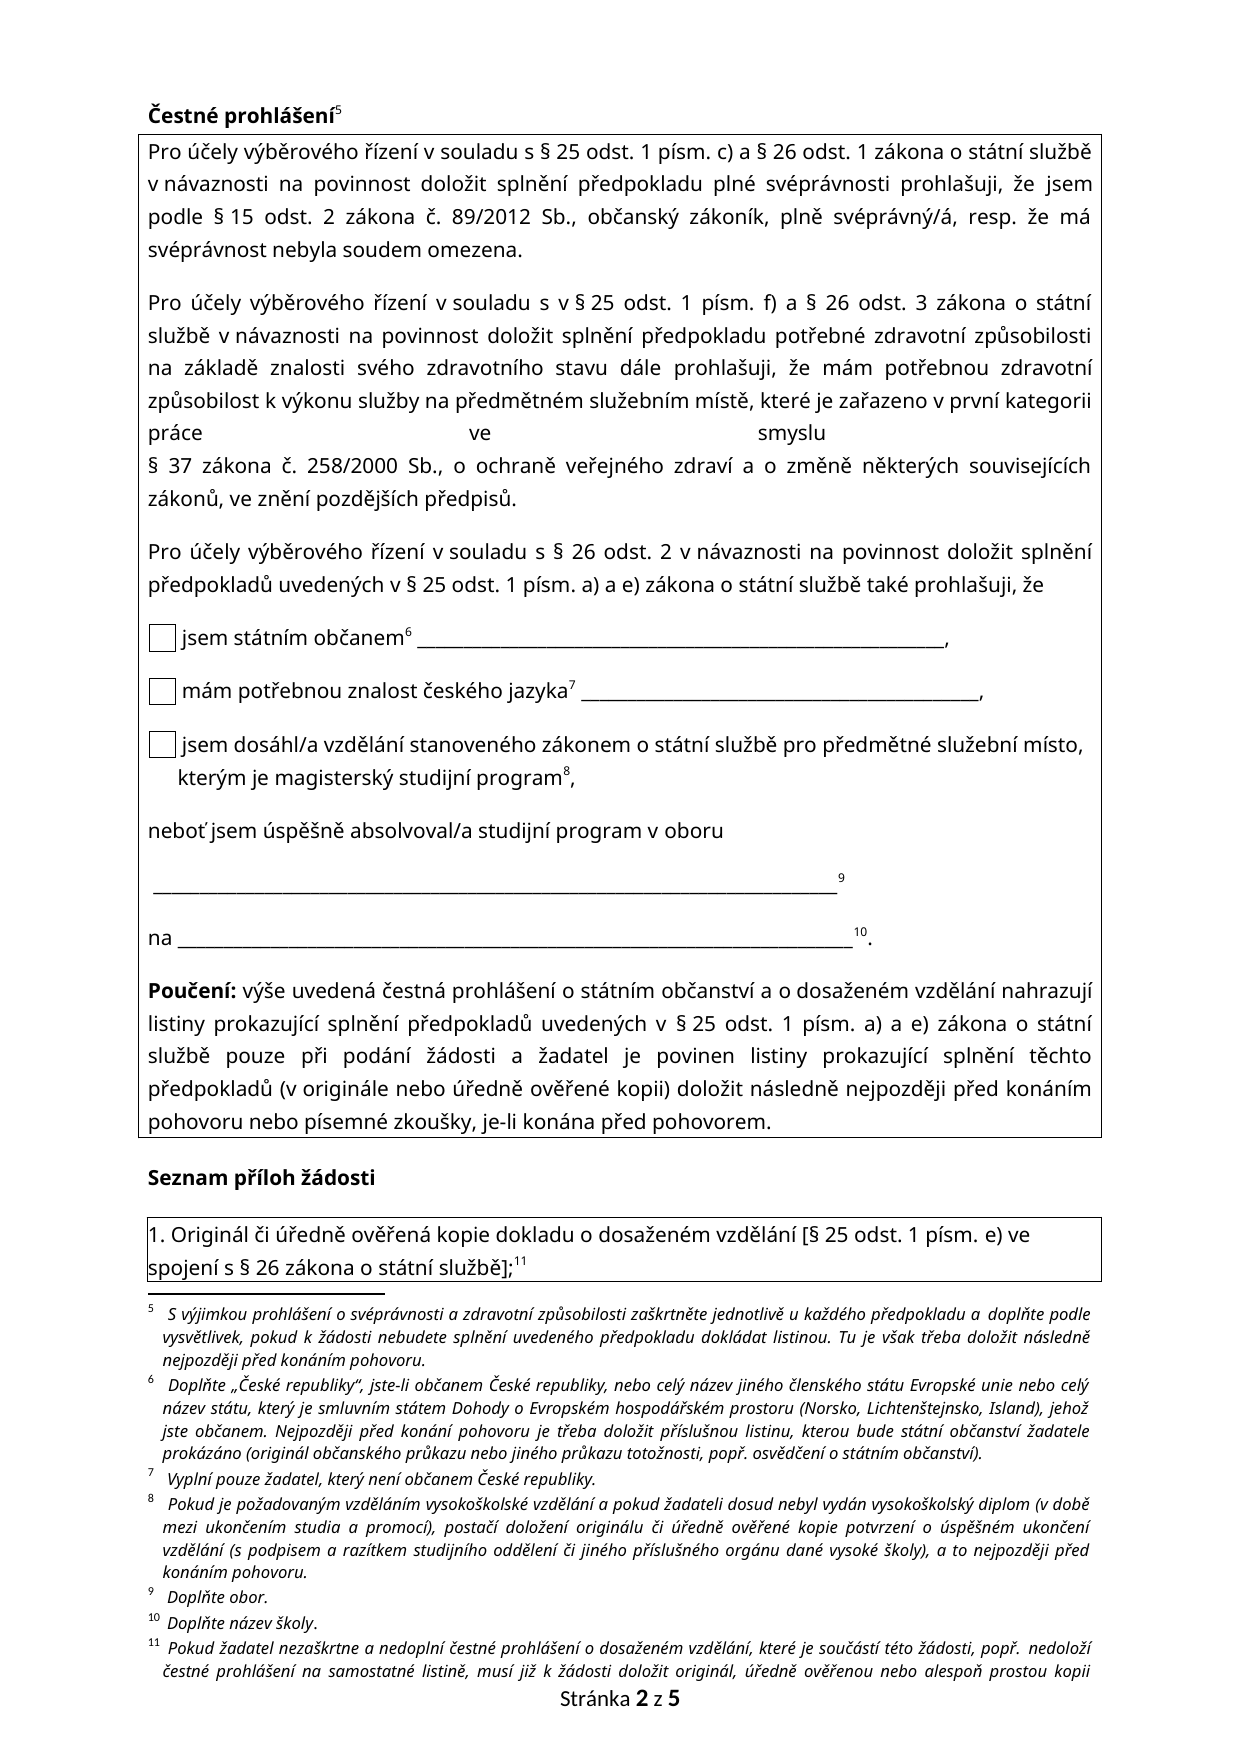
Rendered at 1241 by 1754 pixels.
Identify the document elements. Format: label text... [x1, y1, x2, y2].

text Poučení: výše uvedená čestná prohlášení o státním občanství a o dosaženém vzdělání nahrazují listiny prokazující splnění předpokladů uvedených v § 25 odst. 1 písm. a) a e) zákona o státní službě pouze při podání žádosti a žadatel je povinen listiny prokazující splnění těchto předpokladů (v originále nebo úředně ověřené kopii) doložit následně nejpozději před konáním pohovoru nebo písemné zkoušky, je-li konána před pohovorem. [139, 973, 1101, 1137]
text Pro účely výběrového řízení v souladu s v § 25 odst. 1 písm. f) a § 26 odst. 3 zákona o státní službě v návaznosti na povinnost doložit splnění předpokladu potřebné zdravotní způsobilosti na základě znalosti svého zdravotního stavu dále prohlašuji, že mám potřebnou zdravotní způsobilost k výkonu služby na předmětném služebním místě, které je zařazeno v první kategorii práce ve smyslu § 37 zákona č. 258/2000 Sb., o ochraně veřejného zdraví a o změně některých souvisejících zákonů, ve znění pozdějších předpisů. [139, 285, 1101, 512]
text jsem dosáhl/a vzdělání stanoveného zákonem o státní službě pro předmětné služební místo, kterým je magisterský studijní program, [139, 727, 1101, 791]
text neboť jsem úspěšně absolvoval/a studijní program v oboru [139, 813, 1101, 844]
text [148, 1218, 1101, 1281]
text jsem státním občanem _________________________________________________________, [139, 620, 1101, 652]
text Pro účely výběrového řízení v souladu s § 26 odst. 2 v návaznosti na povinnost doložit splnění předpokladů uvedených v § 25 odst. 1 písm. a) a e) zákona o státní službě také prohlašuji, že [139, 534, 1101, 598]
text na _________________________________________________________________________. [139, 920, 1101, 951]
text mám potřebnou znalost českého jazyka ___________________________________________, [139, 673, 1101, 705]
text __________________________________________________________________________ [139, 866, 1101, 898]
text Čestné prohlášení [148, 101, 1092, 129]
text Pro účely výběrového řízení v souladu s § 25 odst. 1 písm. c) a § 26 odst. 1 zákona o státní službě v návaznosti na povinnost doložit splnění předpokladu plné svéprávnosti prohlašuji, že jsem podle § 15 odst. 2 zákona č. 89/2012 Sb., občanský zákoník, plně svéprávný/á, resp. že má svéprávnost nebyla soudem omezena. [139, 135, 1101, 263]
text Seznam příloh žádosti [148, 1163, 1092, 1192]
